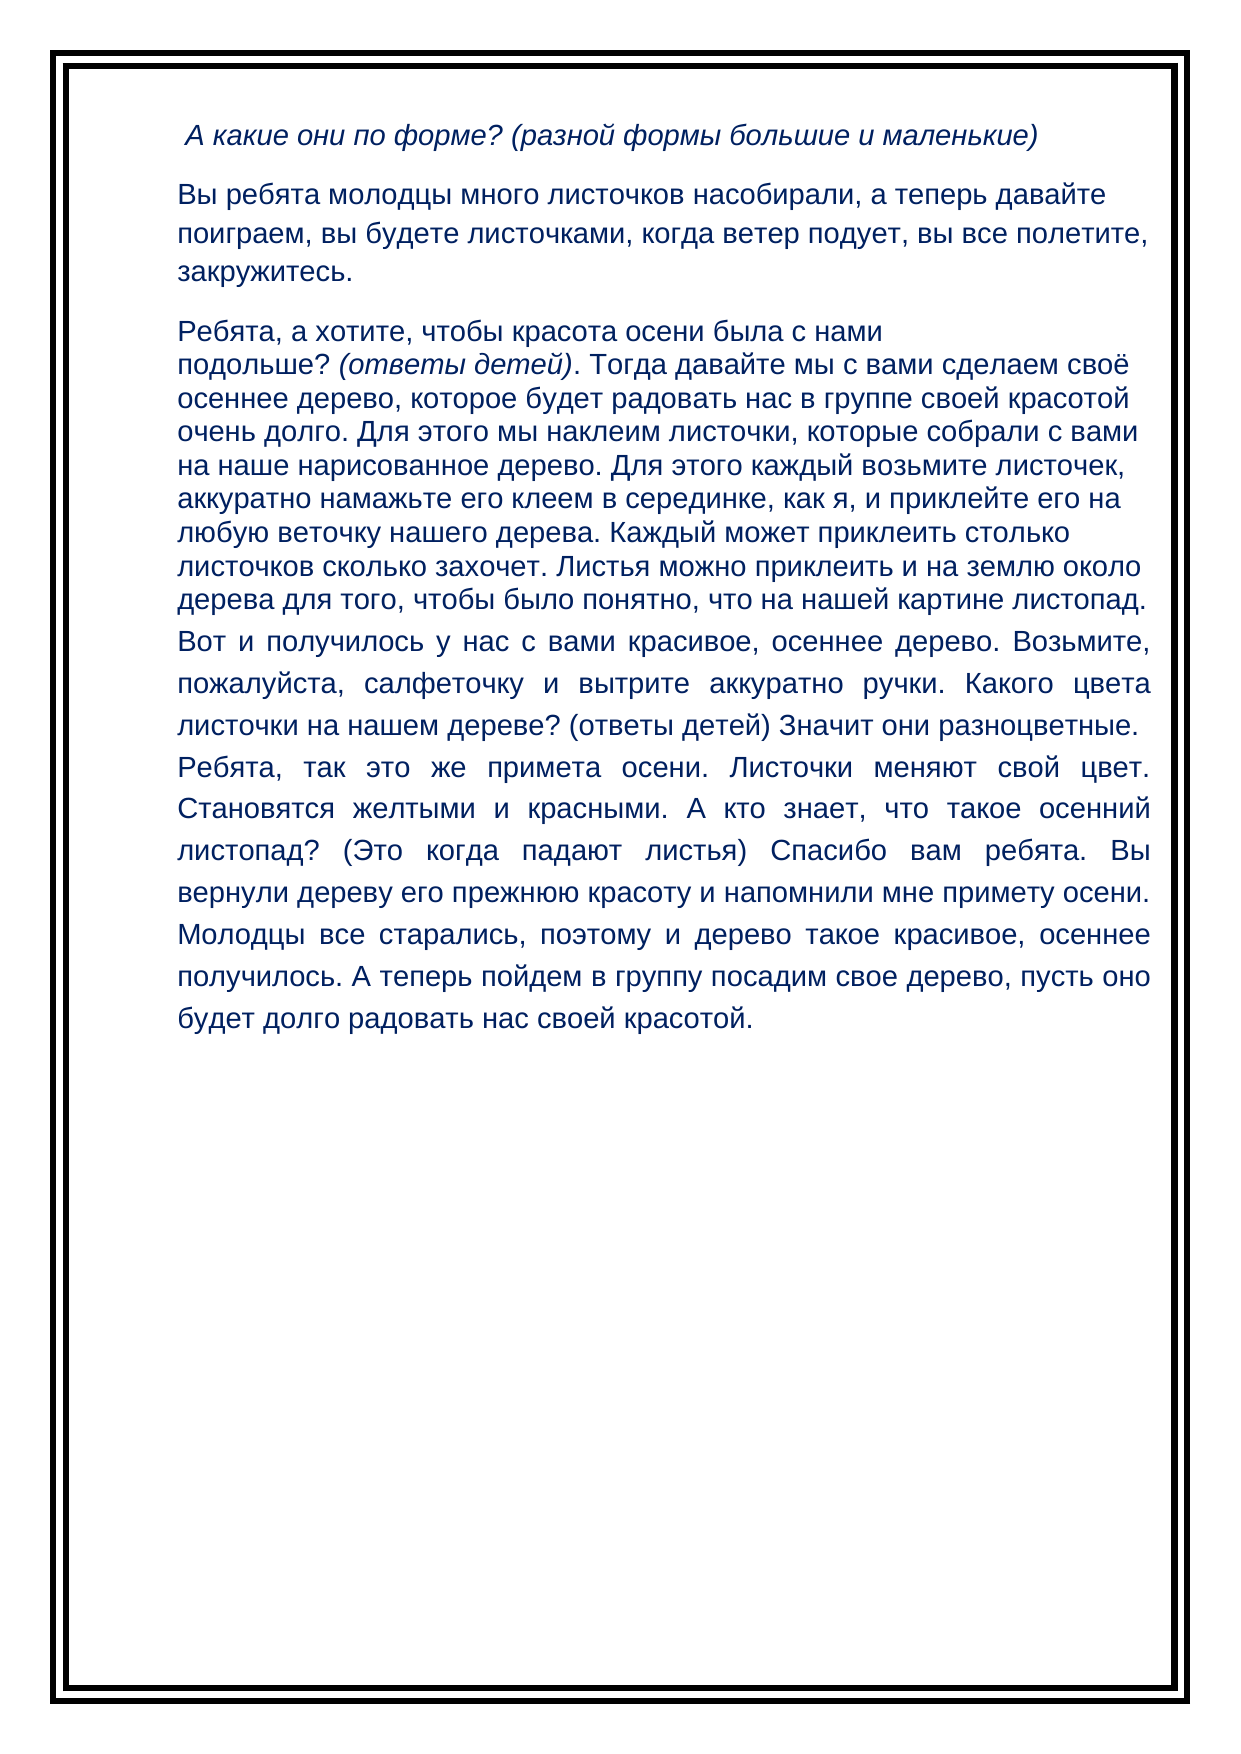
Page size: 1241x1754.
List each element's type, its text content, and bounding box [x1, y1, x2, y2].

text Ребята, так это же примета осени. Листочки меняют свой цвет. Становятся желтыми и красными. А кто знает, что такое осенний листопад? (Это когда падают листья) Спасибо вам ребята. Вы вернули дереву его прежнюю красоту и напомнили мне примету осени. Молодцы все старались, поэтому и дерево такое красивое, осеннее получилось. А теперь пойдем в группу посадим свое дерево, пусть оно будет долго радовать нас своей красотой. [177, 741, 1152, 1034]
text Ребята, а хотите, чтобы красота осени была с нами подольше? (ответы детей). Тогда давайте мы с вами сделаем своё осеннее дерево, которое будет радовать нас в группе своей красотой очень долго. Для этого мы наклеим листочки, которые собрали с вами на наше нарисованное дерево. Для этого каждый возьмите листочек, аккуратно намажьте его клеем в серединке, как я, и приклейте его на любую веточку нашего дерева. Каждый может приклеить столько листочков сколько захочет. Листья можно приклеить и на землю около дерева для того, чтобы было понятно, что на нашей картине листопад. [177, 314, 1152, 616]
text Вы ребята молодцы много листочков насобирали, а теперь давайте поиграем, вы будете листочками, когда ветер подует, вы все полетите, закружитесь. [177, 177, 1152, 288]
text А какие они по форме? (разной формы большие и маленькие) [177, 118, 1152, 152]
text Вот и получилось у нас с вами красивое, осеннее дерево. Возьмите, пожалуйста, салфеточку и вытрите аккуратно ручки. Какого цвета листочки на нашем дереве? (ответы детей) Значит они разноцветные. [177, 616, 1152, 741]
